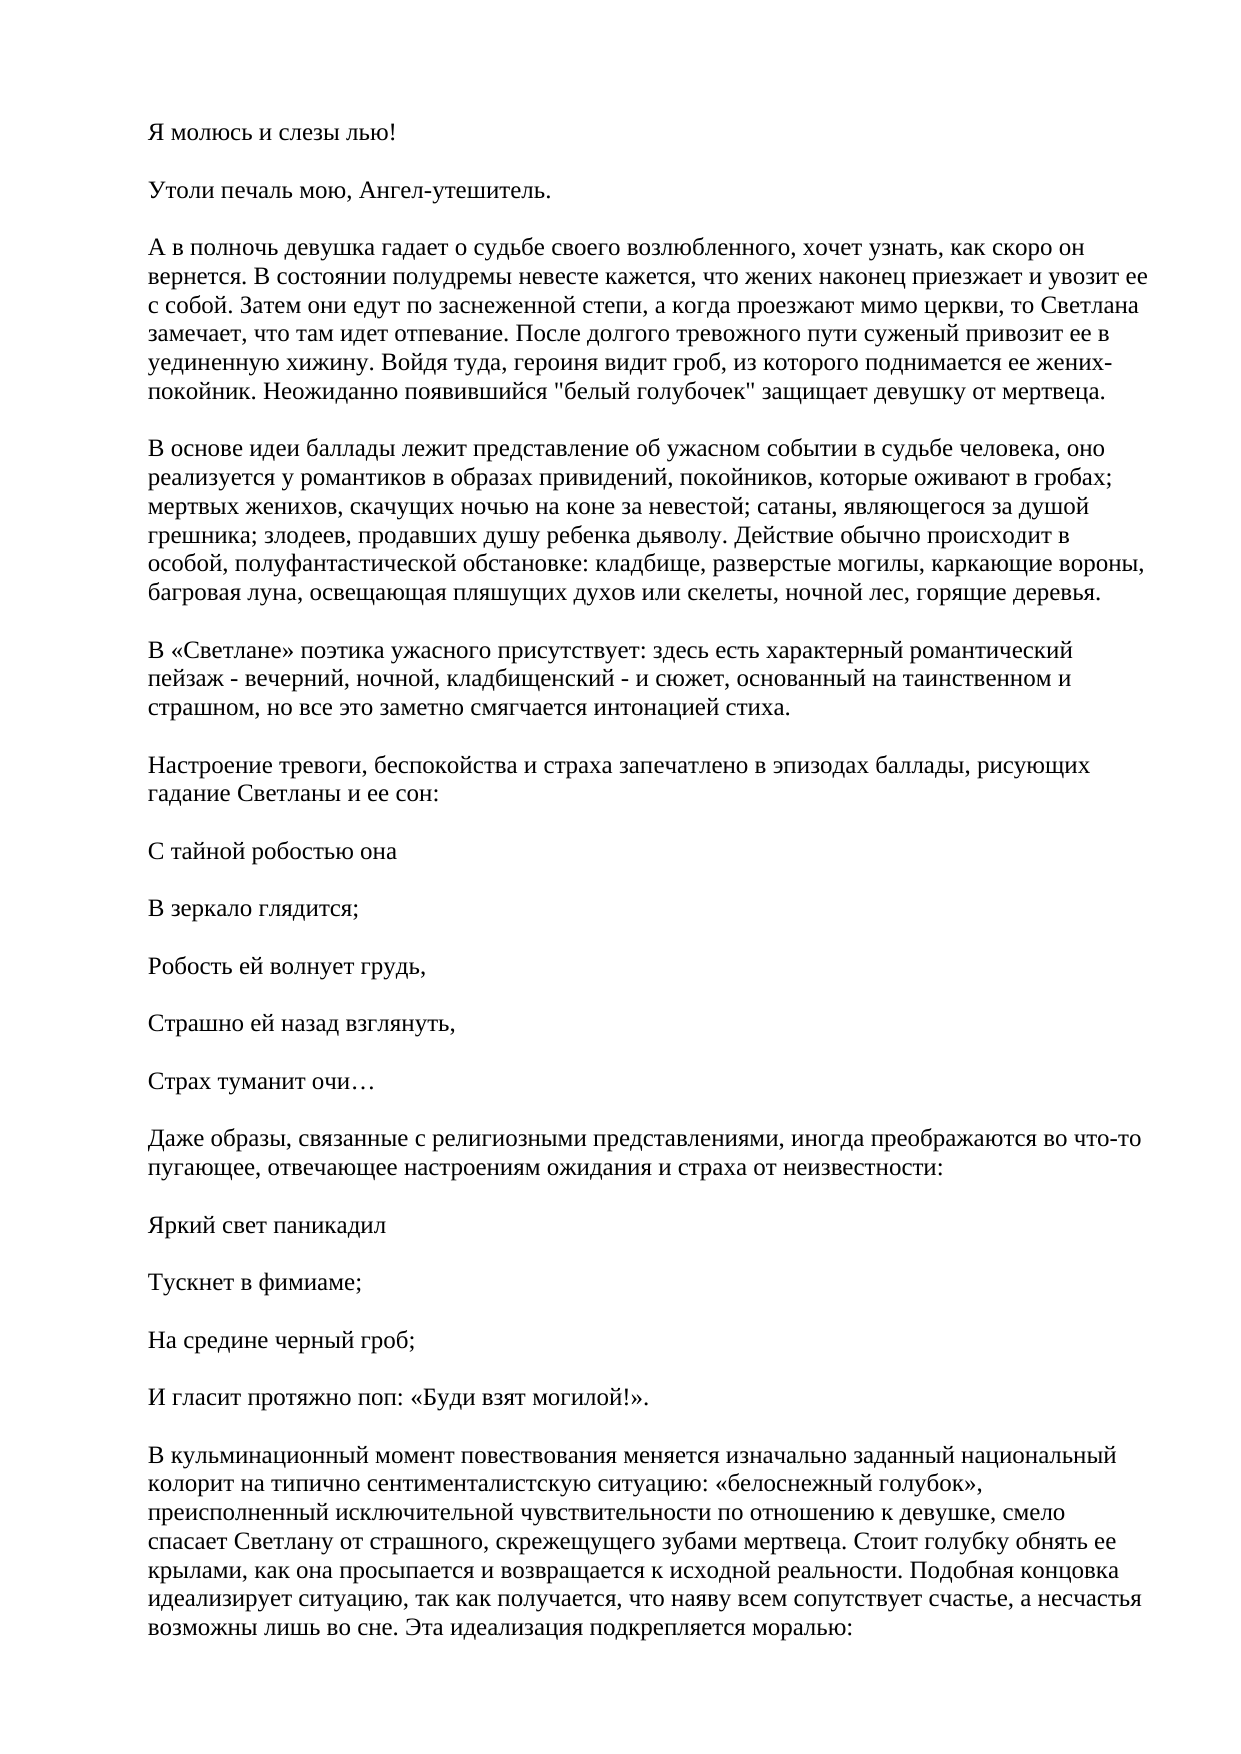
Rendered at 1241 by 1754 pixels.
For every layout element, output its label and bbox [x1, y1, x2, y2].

text [148, 88, 1152, 1641]
